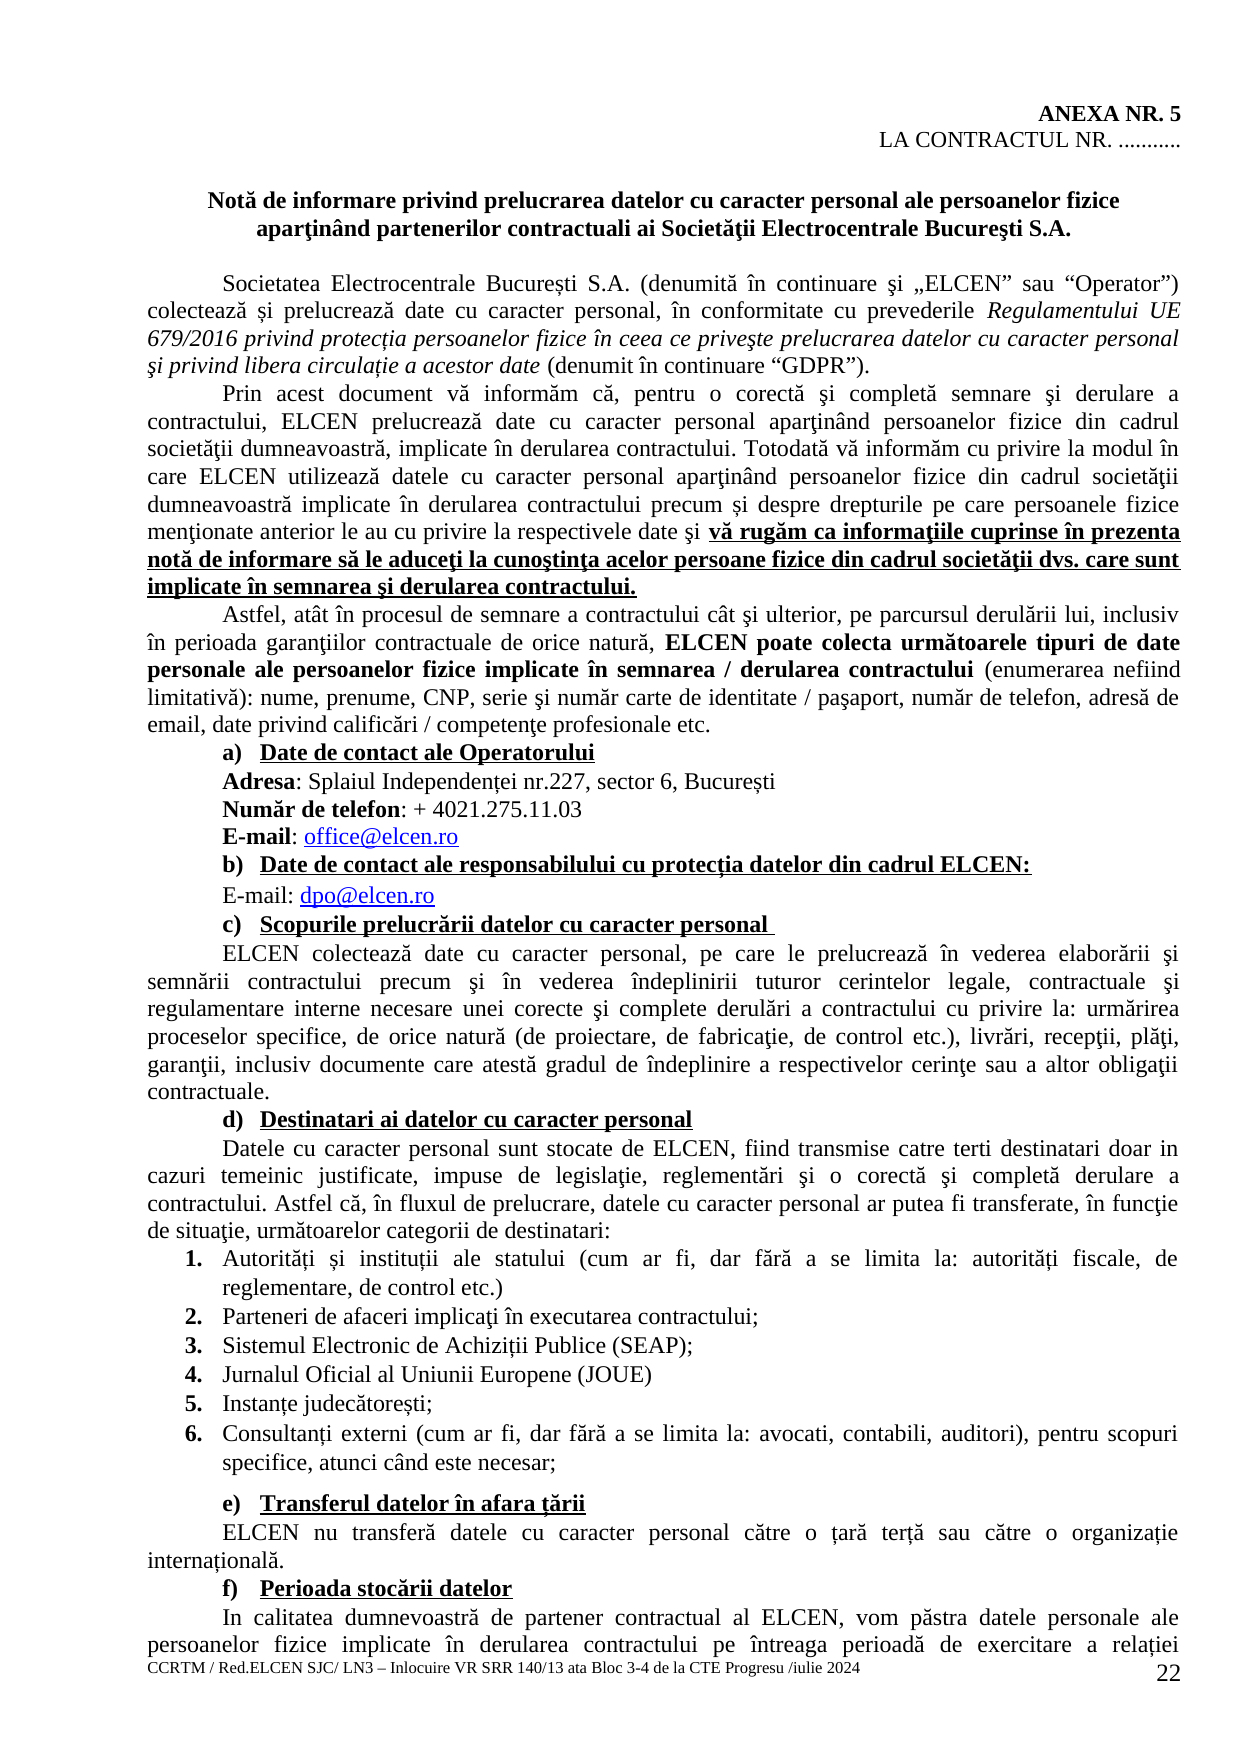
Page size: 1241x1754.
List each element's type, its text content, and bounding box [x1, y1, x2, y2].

text ELCEN nu transferă datele cu caracter personal către o țară terță sau către o organizație internațională. [147, 1518, 1181, 1573]
list Destinatari ai datelor cu caracter personal [222, 1105, 1181, 1132]
text Societatea Electrocentrale București S.A. (denumită în continuare şi „ELCEN” sau “Operator”) colectează și prelucrează date cu caracter personal, în conformitate cu prevederile Regulamentului UE 679/2016 privind protecția persoanelor fizice în ceea ce priveşte prelucrarea datelor cu caracter personal şi privind libera circulație a acestor date (denumit în continuare “GDPR”). [147, 269, 1181, 379]
list Autorități și instituții ale statului (cum ar fi, dar fără a se limita la: autorități fiscale, de reglementare, de control etc.) [184, 1244, 1181, 1301]
list Sistemul Electronic de Achiziții Publice (SEAP); [184, 1331, 1181, 1359]
list Parteneri de afaceri implicaţi în executarea contractului; [184, 1302, 1181, 1330]
text Număr de telefon: + 4021.275.11.03 [147, 794, 1181, 822]
text ELCEN colectează date cu caracter personal, pe care le prelucrează în vederea elaborării şi semnării contractului precum şi în vederea îndeplinirii tuturor cerintelor legale, contractuale şi regulamentare interne necesare unei corecte şi complete derulări a contractului cu privire la: urmărirea proceselor specifice, de orice natură (de proiectare, de fabricaţie, de control etc.), livrări, recepţii, plăţi, garanţii, inclusiv documente care atestă gradul de îndeplinire a respectivelor cerinţe sau a altor obligaţii contractuale. [147, 939, 1181, 1105]
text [147, 1603, 1181, 1658]
text Notă de informare privind prelucrarea datelor cu caracter personal ale persoanelor fizice aparţinând partenerilor contractuali ai Societăţii Electrocentrale Bucureşti S.A. [147, 186, 1181, 241]
text Adresa: Splaiul Independenței nr.227, sector 6, București [147, 767, 1181, 794]
text Astfel, atât în procesul de semnare a contractului cât şi ulterior, pe parcursul derulării lui, inclusiv în perioada garanţiilor contractuale de orice natură, ELCEN poate colecta următoarele tipuri de date personale ale persoanelor fizice implicate în semnarea / derularea contractului (enumerarea nefiind limitativă): nume, prenume, CNP, serie şi număr carte de identitate / paşaport, număr de telefon, adresă de email, date privind calificări / competenţe profesionale etc. [147, 600, 1181, 738]
list Perioada stocării datelor [222, 1573, 1181, 1601]
text Datele cu caracter personal sunt stocate de ELCEN, fiind transmise catre terti destinatari doar in cazuri temeinic justificate, impuse de legislaţie, reglementări şi o corectă şi completă derulare a contractului. Astfel că, în fluxul de prelucrare, datele cu caracter personal ar putea fi transferate, în funcţie de situaţie, următoarelor categorii de destinatari: [147, 1134, 1181, 1244]
text E-mail: office@elcen.ro [147, 822, 1181, 850]
list Instanțe judecătorești; [184, 1389, 1181, 1417]
list Date de contact ale responsabilului cu protecția datelor din cadrul ELCEN: [222, 850, 1240, 877]
text LA CONTRACTUL NR. ........... [147, 126, 1181, 152]
text Prin acest document vă informăm că, pentru o corectă şi completă semnare şi derulare a contractului, ELCEN prelucrează date cu caracter personal aparţinând persoanelor fizice din cadrul societăţii dumneavoastră, implicate în derularea contractului. Totodată vă informăm cu privire la modul în care ELCEN utilizează datele cu caracter personal aparţinând persoanelor fizice din cadrul societăţii dumneavoastră implicate în derularea contractului precum și despre drepturile pe care persoanele fizice menţionate anterior le au cu privire la respectivele date şi vă rugăm ca informaţiile cuprinse în prezenta notă de informare să le aduceţi la cunoştinţa acelor persoane fizice din cadrul societăţii dvs. care sunt implicate în semnarea şi derularea contractului. [147, 379, 1181, 569]
list Date de contact ale Operatorului [222, 738, 1181, 766]
list Consultanți externi (cum ar fi, dar fără a se limita la: avocati, contabili, auditori), pentru scopuri specifice, atunci când este necesar; [184, 1418, 1181, 1475]
list Transferul datelor în afara țării [222, 1489, 1181, 1517]
text anexa nr. 5 [147, 100, 1181, 126]
list Jurnalul Oficial al Uniunii Europene (JOUE) [184, 1360, 1181, 1388]
list Scopurile prelucrării datelor cu caracter personal [222, 909, 1181, 938]
text E-mail: dpo@elcen.ro [147, 881, 1181, 909]
